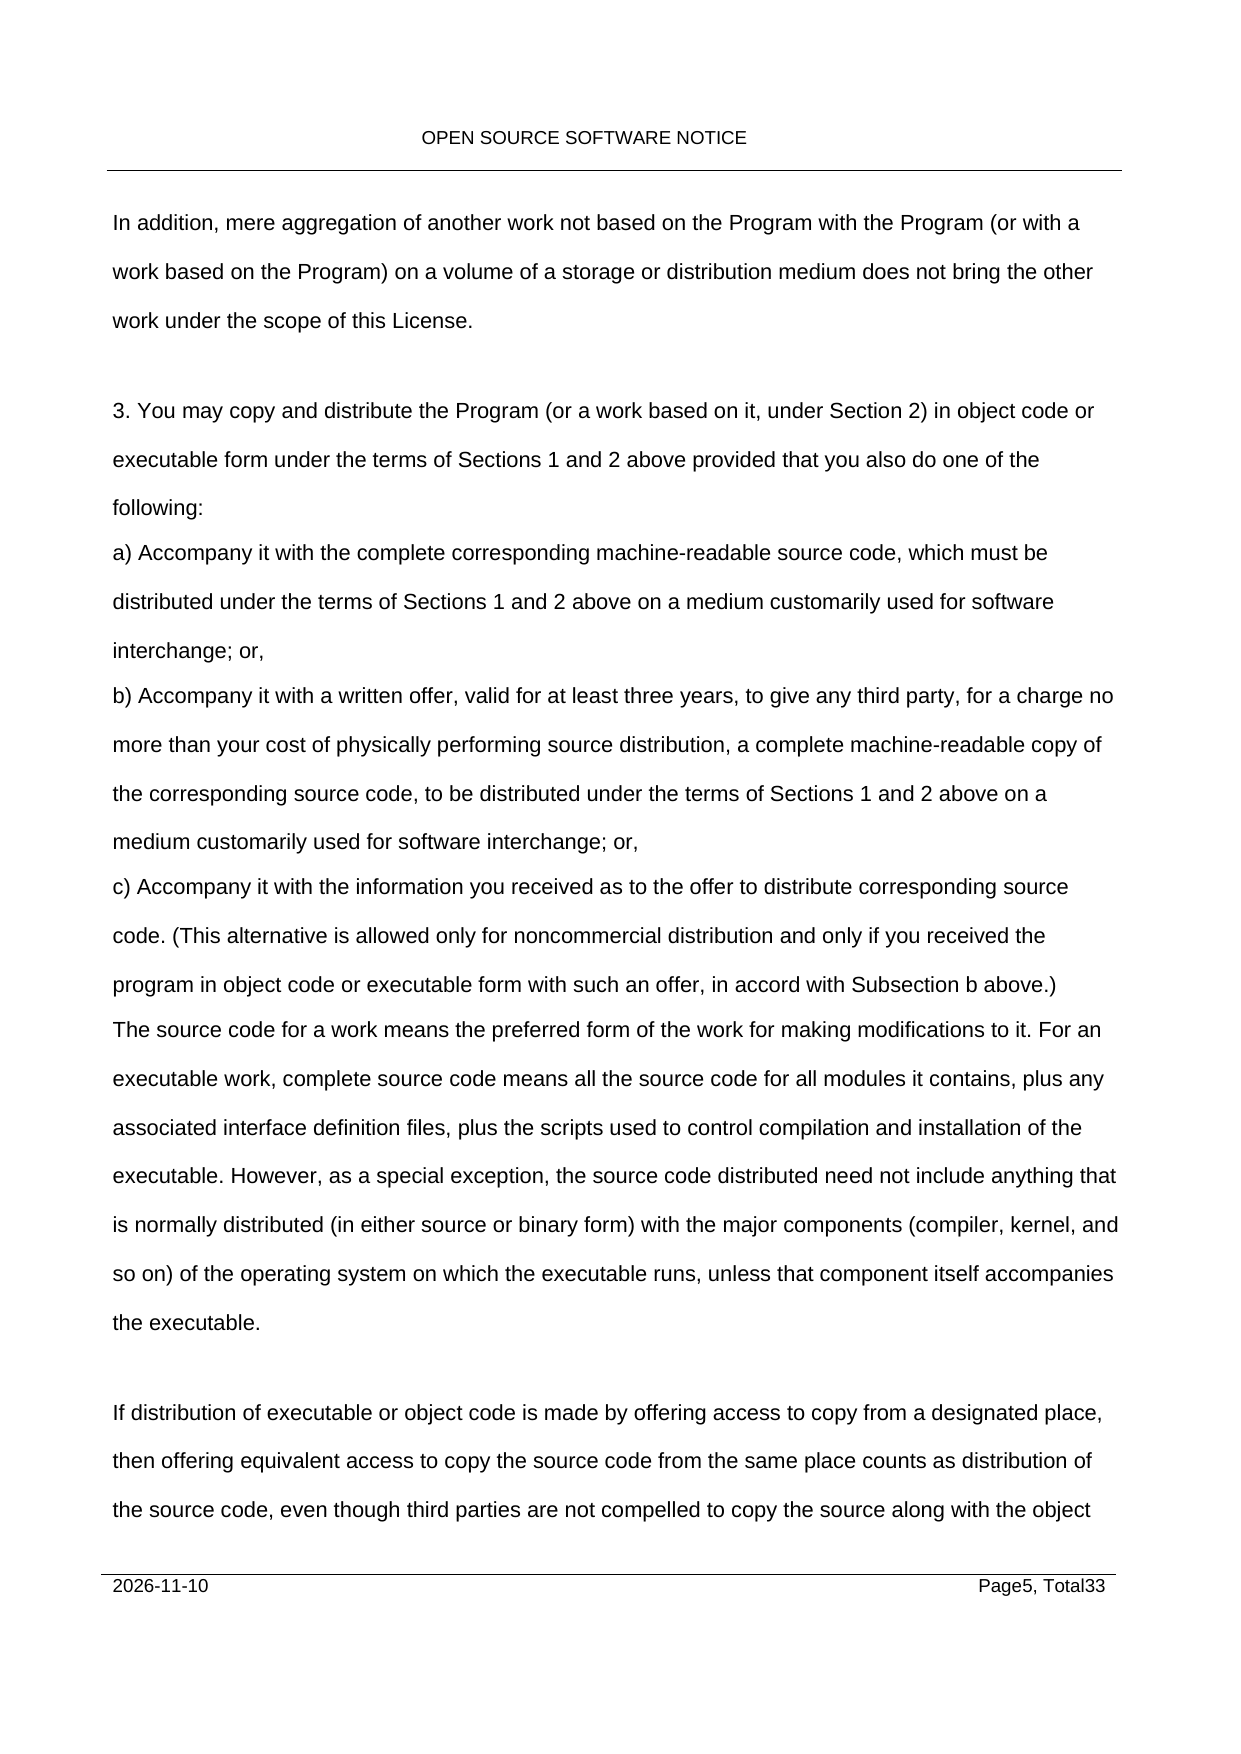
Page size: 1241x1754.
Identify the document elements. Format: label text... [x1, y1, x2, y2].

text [112, 1396, 1128, 1526]
text 3. You may copy and distribute the Program (or a work based on it, under Section 2) in object code or executable form under the terms of Sections 1 and 2 above provided that you also do one of the following: [112, 394, 1128, 524]
text c) Accompany it with the information you received as to the offer to distribute corresponding source code. (This alternative is allowed only for noncommercial distribution and only if you received the program in object code or executable form with such an offer, in accord with Subsection b above.) [112, 871, 1128, 1001]
text In addition, mere aggregation of another work not based on the Program with the Program (or with a work based on the Program) on a volume of a storage or distribution medium does not bring the other work under the scope of this License. [112, 206, 1128, 336]
text The source code for a work means the preferred form of the work for making modifications to it. For an executable work, complete source code means all the source code for all modules it contains, plus any associated interface definition files, plus the scripts used to control compilation and installation of the executable. However, as a special exception, the source code distributed need not include anything that is normally distributed (in either source or binary form) with the major components (compiler, kernel, and so on) of the operating system on which the executable runs, unless that component itself accompanies the executable. [112, 1013, 1128, 1338]
text a) Accompany it with the complete corresponding machine-readable source code, which must be distributed under the terms of Sections 1 and 2 above on a medium customarily used for software interchange; or, [112, 537, 1128, 667]
text b) Accompany it with a written offer, valid for at least three years, to give any third party, for a charge no more than your cost of physically performing source distribution, a complete machine-readable copy of the corresponding source code, to be distributed under the terms of Sections 1 and 2 above on a medium customarily used for software interchange; or, [112, 679, 1128, 858]
